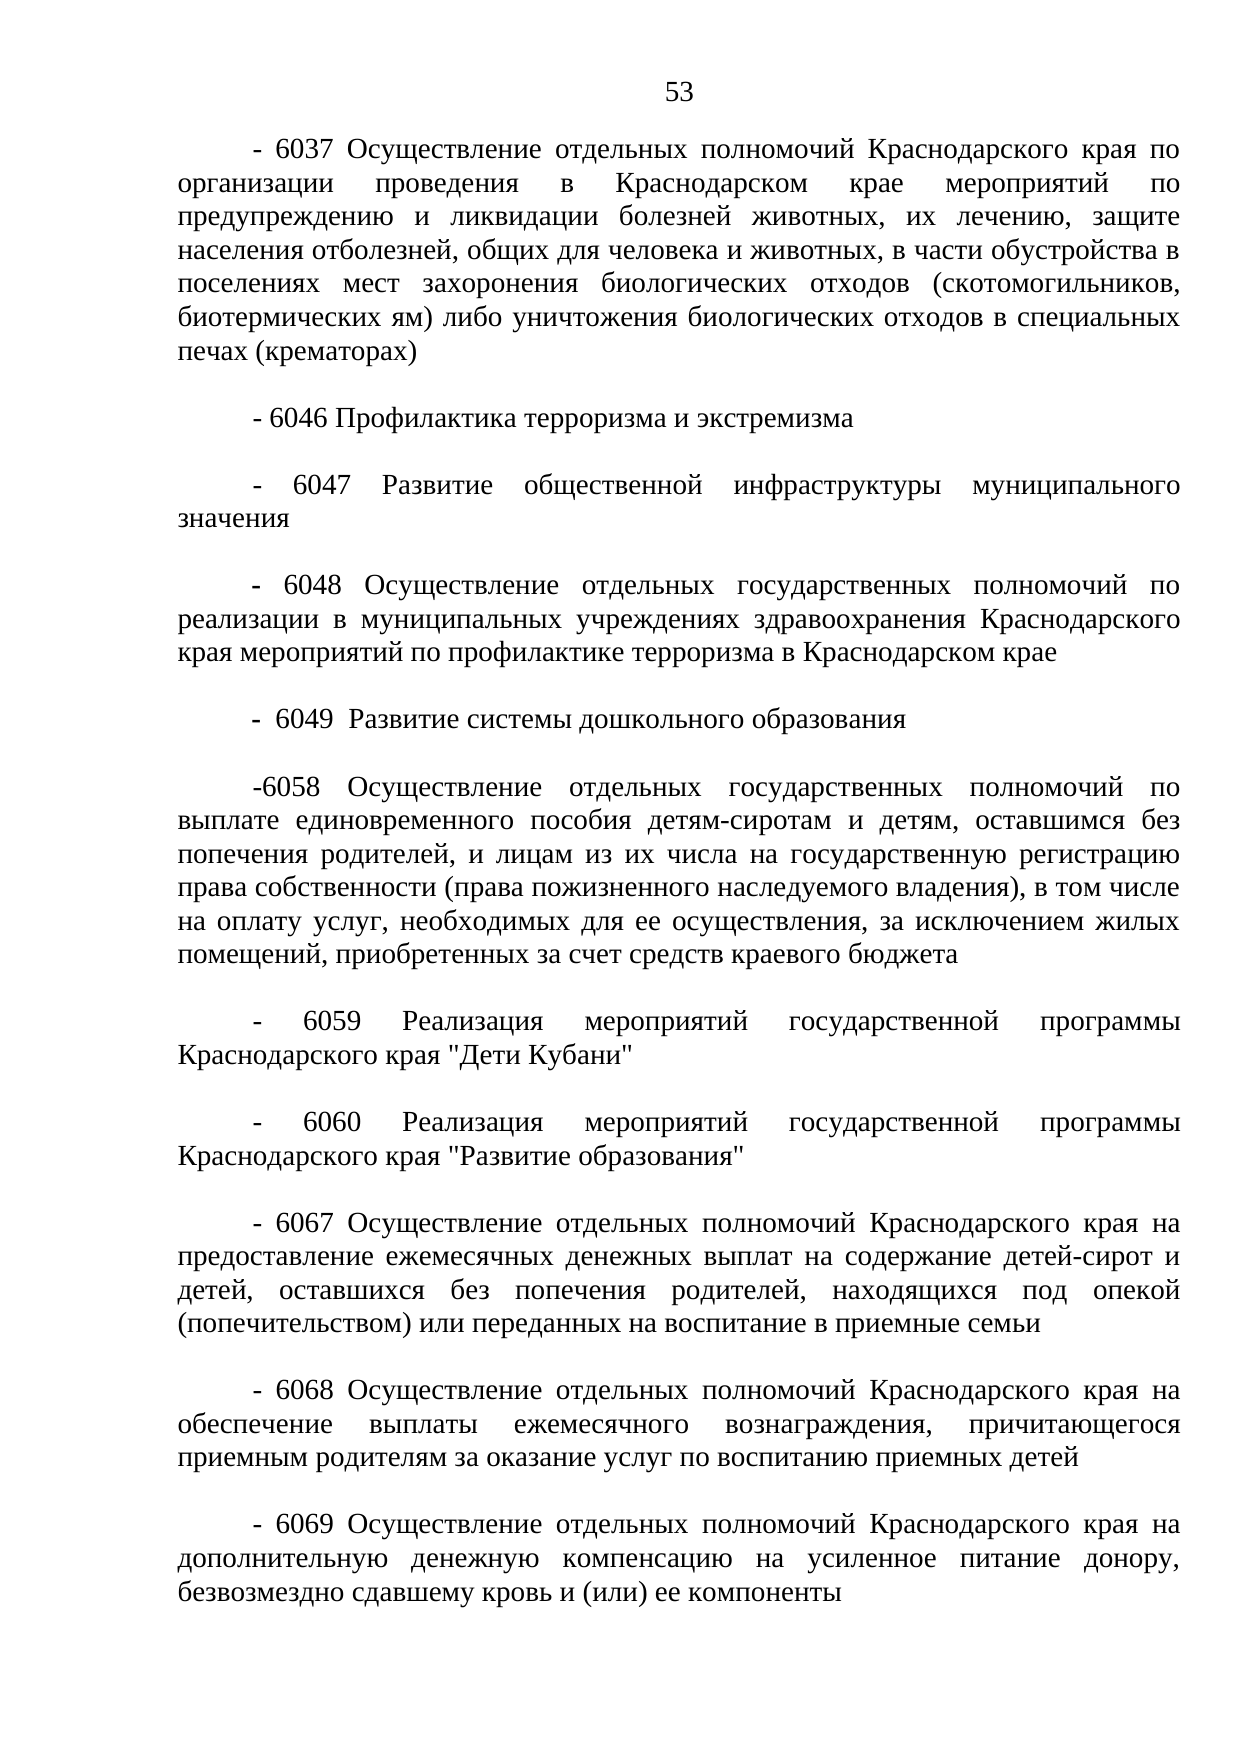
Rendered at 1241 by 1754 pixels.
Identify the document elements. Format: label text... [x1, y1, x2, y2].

text - 6037 Осуществление отдельных полномочий Краснодарского края по организации проведения в Краснодарском крае мероприятий по предупреждению и ликвидации болезней животных, их лечению, защите населения отболезней, общих для человека и животных, в части обустройства в поселениях мест захоронения биологических отходов (скотомогильников, биотермических ям) либо уничтожения биологических отходов в специальных печах (крематорах) [177, 131, 1181, 366]
text - 6069 Осуществление отдельных полномочий Краснодарского края на дополнительную денежную компенсацию на усиленное питание донору, безвозмездно сдавшему кровь и (или) ее компоненты [177, 1507, 1181, 1607]
text - 6067 Осуществление отдельных полномочий Краснодарского края на предоставление ежемесячных денежных выплат на содержание детей-сирот и детей, оставшихся без попечения родителей, находящихся под опекой (попечительством) или переданных на воспитание в приемные семьи [177, 1205, 1181, 1339]
text - 6049 Развитие системы дошкольного образования [177, 702, 1181, 735]
text - 6068 Осуществление отдельных полномочий Краснодарского края на обеспечение выплаты ежемесячного вознаграждения, причитающегося приемным родителям за оказание услуг по воспитанию приемных детей [177, 1372, 1181, 1473]
text -6058 Осуществление отдельных государственных полномочий по выплате единовременного пособия детям-сиротам и детям, оставшимся без попечения родителей, и лицам из их числа на государственную регистрацию права собственности (права пожизненного наследуемого владения), в том числе на оплату услуг, необходимых для ее осуществления, за исключением жилых помещений, приобретенных за счет средств краевого бюджета [177, 769, 1181, 970]
text - 6046 Профилактика терроризма и экстремизма [177, 400, 1181, 433]
text - 6047 Развитие общественной инфраструктуры муниципального значения [177, 467, 1181, 534]
text - 6060 Реализация мероприятий государственной программы Краснодарского края "Развитие образования" [177, 1104, 1181, 1171]
text - 6048 Осуществление отдельных государственных полномочий по реализации в муниципальных учреждениях здравоохранения Краснодарского края мероприятий по профилактике терроризма в Краснодарском крае [177, 567, 1181, 668]
text - 6059 Реализация мероприятий государственной программы Краснодарского края "Дети Кубани" [177, 1003, 1181, 1071]
